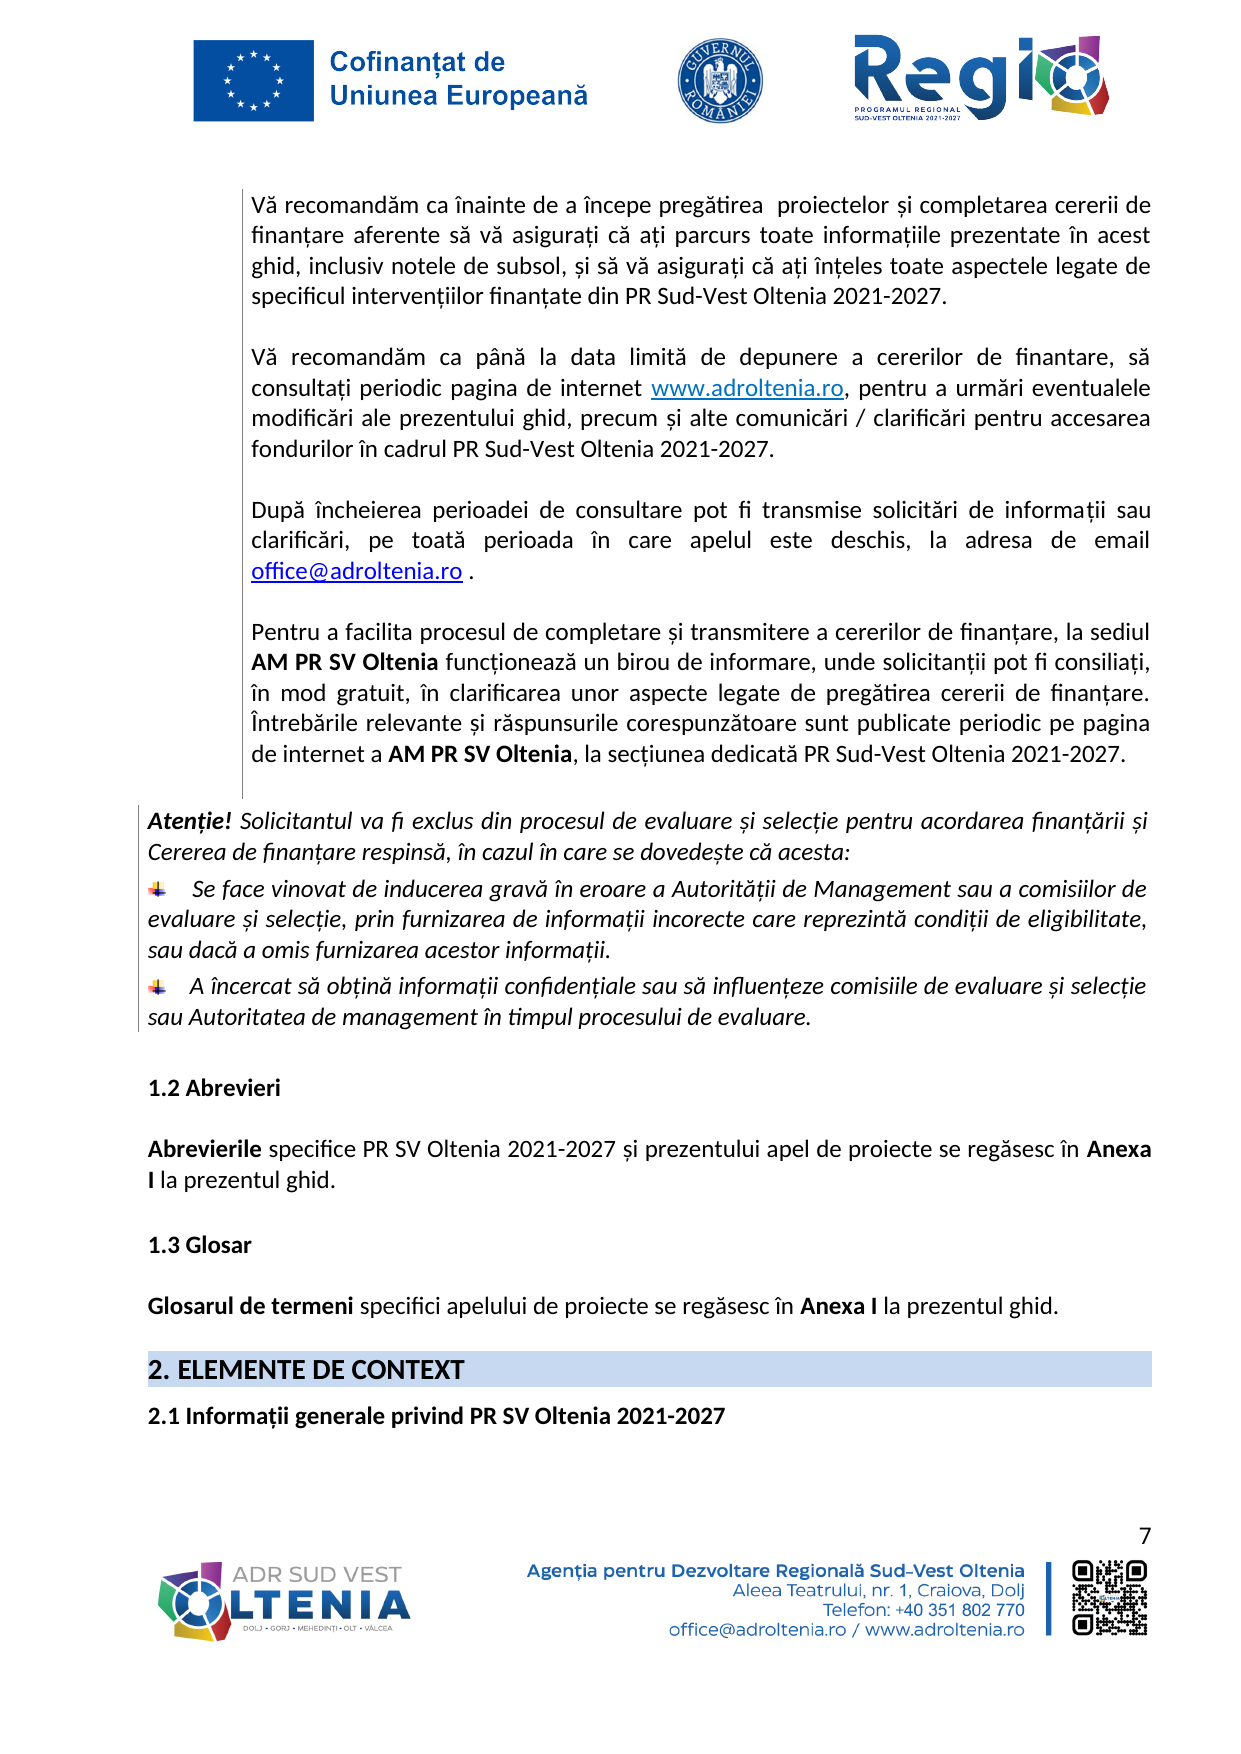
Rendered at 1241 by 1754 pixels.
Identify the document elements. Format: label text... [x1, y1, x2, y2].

picture [148, 880, 166, 897]
picture [188, 35, 590, 125]
picture [148, 1551, 1152, 1648]
text Abrevierile specifice PR SV Oltenia 2021-2027 și prezentului apel de proiecte se regăsesc în Anexa I la prezentul ghid. [148, 1133, 1152, 1194]
text Glosarul de termeni specifici apelului de proiecte se regăsesc în Anexa I la prezentul ghid. [148, 1290, 1152, 1321]
text Vă recomandăm ca până la data limită de depunere a cererilor de finantare, să consultaţi periodic pagina de internet www.adroltenia.ro, pentru a urmări eventualele modificări ale prezentului ghid, precum și alte comunicări / clarificări pentru accesarea fondurilor în cadrul PR Sud-Vest Oltenia 2021-2027. [243, 341, 1152, 463]
list Se face vinovat de inducerea gravă în eroare a Autorităţii de Management sau a comisiilor de evaluare şi selecţie, prin furnizarea de informaţii incorecte care reprezintă condiţii de eligibilitate, sau dacă a omis furnizarea acestor informaţii. [139, 873, 1152, 964]
subtitle ELEMENTE DE CONTEXT [148, 1351, 1152, 1387]
subtitle 2.1 Informații generale privind PR SV Oltenia 2021-2027 [148, 1400, 1152, 1431]
text Vă recomandăm ca înainte de a începe pregătirea proiectelor și completarea cererii de finanțare aferente să vă asiguraţi că aţi parcurs toate informaţiile prezentate în acest ghid, inclusiv notele de subsol, şi să vă asigurați că aţi înţeles toate aspectele legate de specificul intervenţiilor finanţate din PR Sud-Vest Oltenia 2021-2027. [243, 189, 1152, 311]
subtitle 1.2 Abrevieri [148, 1072, 1152, 1103]
text Atenţie! Solicitantul va fi exclus din procesul de evaluare şi selecţie pentru acordarea finanţării şi Cererea de finanţare respinsă, în cazul în care se dovedeşte că acesta: [139, 805, 1152, 866]
picture [852, 34, 1111, 123]
picture [148, 978, 166, 995]
picture [674, 36, 768, 126]
list A încercat să obţină informaţii confidenţiale sau să influenţeze comisiile de evaluare şi selecţie sau Autoritatea de management în timpul procesului de evaluare. [139, 971, 1152, 1032]
subtitle 1.3 Glosar [148, 1229, 1152, 1260]
text După încheierea perioadei de consultare pot fi transmise solicitări de informații sau clarificări, pe toată perioada în care apelul este deschis, la adresa de email office@adroltenia.ro . [243, 494, 1152, 586]
text Pentru a facilita procesul de completare şi transmitere a cererilor de finanţare, la sediul AM PR SV Oltenia funcţionează un birou de informare, unde solicitanţii pot fi consiliaţi, în mod gratuit, în clarificarea unor aspecte legate de pregătirea cererii de finanţare. Întrebările relevante şi răspunsurile corespunzătoare sunt publicate periodic pe pagina de internet a AM PR SV Oltenia, la secțiunea dedicată PR Sud-Vest Oltenia 2021-2027. [243, 616, 1152, 769]
